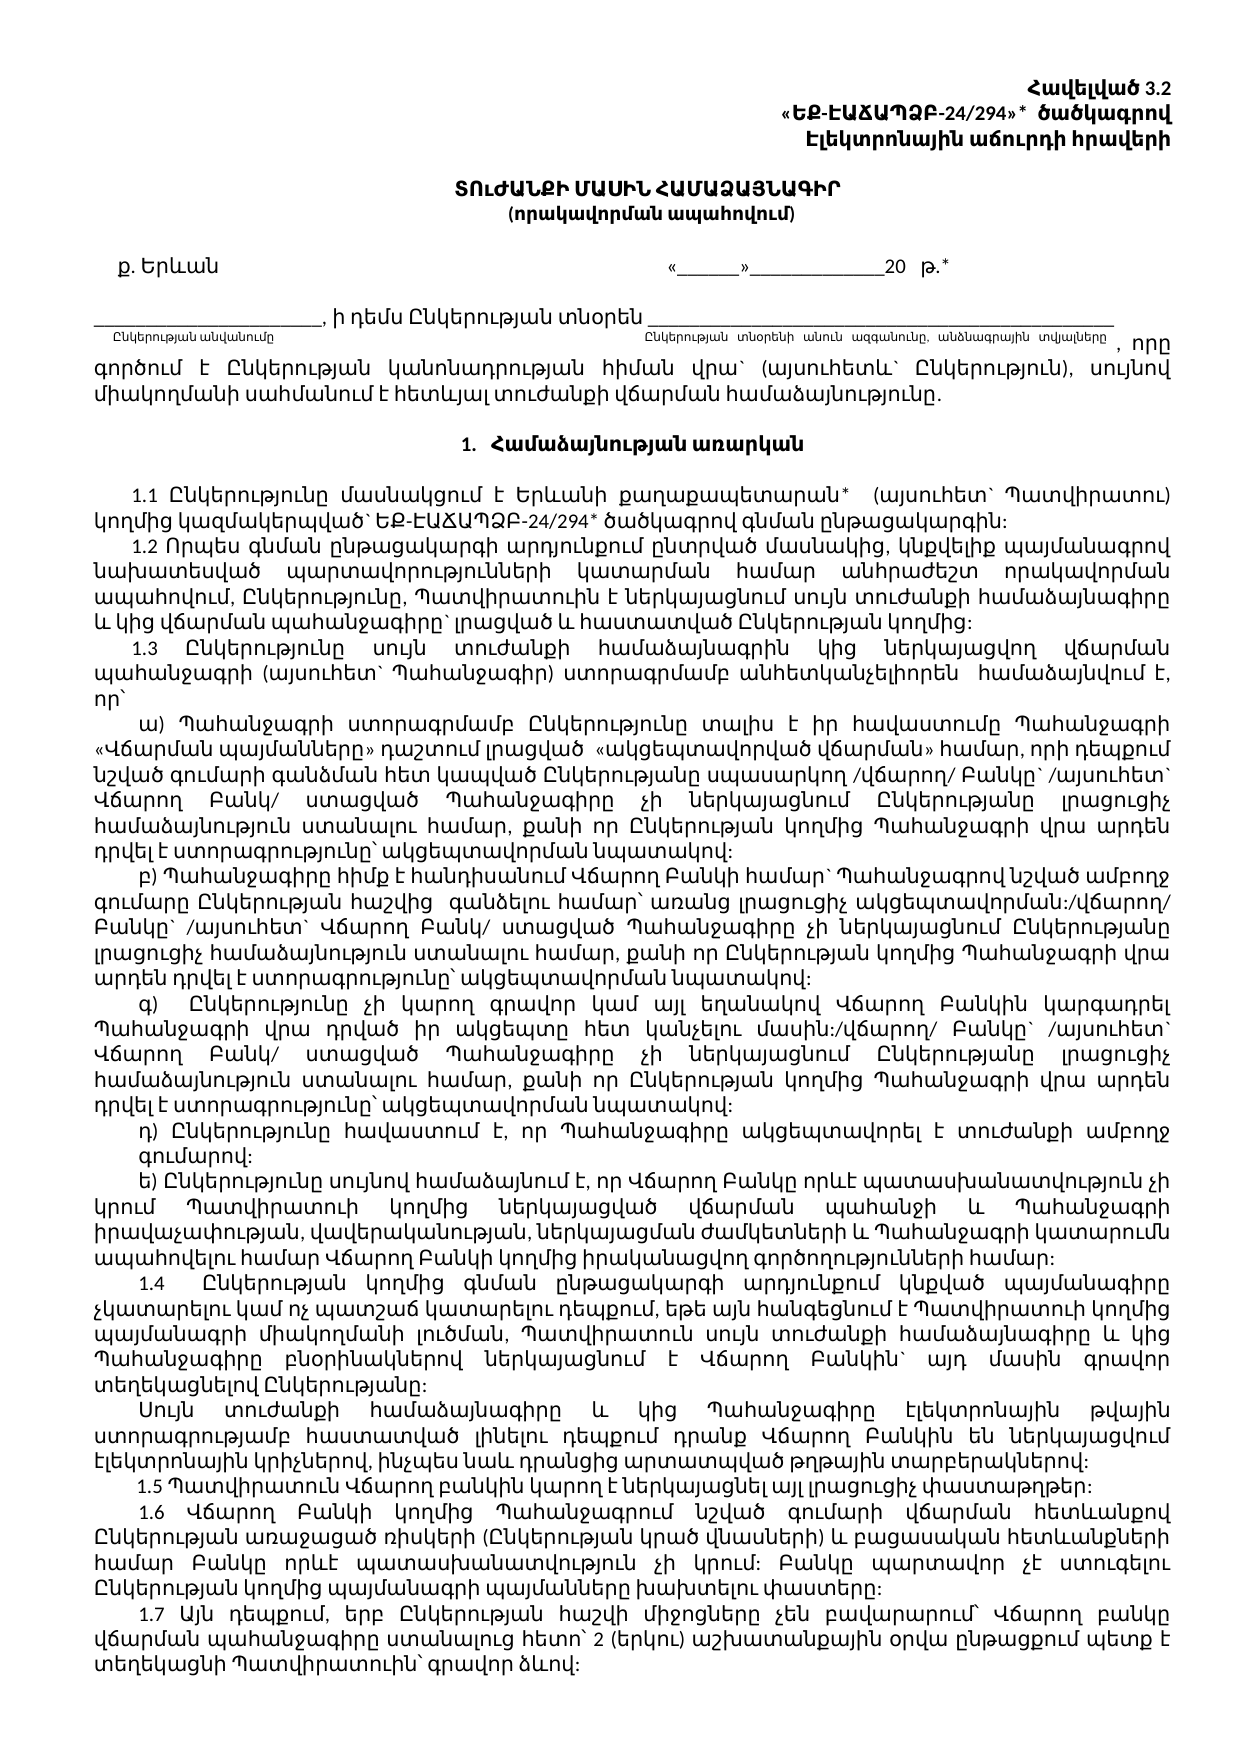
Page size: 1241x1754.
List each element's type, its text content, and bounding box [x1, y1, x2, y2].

text Էլեկտրոնային աճուրդի հրավերի [94, 126, 1171, 151]
text դ) Ընկերությունը հավաստում է, որ Պահանջագիրը ակցեպտավորել է տուժանքի ամբողջ գումարով: [138, 1118, 1171, 1169]
text 1.3 Ընկերությունը սույն տուժանքի համաձայնագրին կից ներկայացվող վճարման պահանջագրի (այսուհետ` Պահանջագիր) ստորագրմամբ անհետկանչելիորեն համաձայնվում է, որ՝ [94, 635, 1171, 711]
text 1.2 Որպես գնման ընթացակարգի արդյունքում ընտրված մասնակից, կնքվելիք պայմանագրով նախատեսված պարտավորությունների կատարման համար անհրաժեշտ որակավորման ապահովում, Ընկերությունը, Պատվիրատուին է ներկայացնում սույն տուժանքի համաձայնագիրը և կից վճարման պահանջագիրը` լրացված և հաստատված Ընկերության կողմից: [94, 533, 1171, 635]
text «ԵՔ-ԷԱՃԱՊՁԲ-24/294»* ծածկագրով [94, 100, 1171, 126]
text 1.6 Վճարող Բանկի կողմից Պահանջագրում նշված գումարի վճարման հետևանքով Ընկերության առաջացած ռիսկերի (Ընկերության կրած վնասների) և բացասական հետևանքների համար Բանկը որևէ պատասխանատվություն չի կրում: Բանկը պարտավոր չէ ստուգելու Ընկերության կողմից պայմանագրի պայմանները խախտելու փաստերը: [94, 1499, 1171, 1601]
text 1.7 Այն դեպքում, երբ Ընկերության հաշվի միջոցները չեն բավարարում՝ Վճարող բանկը վճարման պահանջագիրը ստանալուց հետո՝ 2 (երկու) աշխատանքային օրվա ընթացքում պետք է տեղեկացնի Պատվիրատուին՝ գրավոր ձևով: [94, 1601, 1171, 1677]
text 1.1 Ընկերությունը մասնակցում է Երևանի քաղաքապետարան* (այսուհետ` Պատվիրատու) կողմից կազմակերպված` ԵՔ-ԷԱՃԱՊՁԲ-24/294* ծածկագրով գնման ընթացակարգին: [94, 482, 1171, 533]
text 1. Համաձայնության առարկան [94, 432, 1171, 457]
text (որակավորման ապահովում) [94, 202, 1171, 225]
text բ) Պահանջագիրը հիմք է հանդիսանում Վճարող Բանկի համար` Պահանջագրով նշված ամբողջ գումարը Ընկերության հաշվից գանձելու համար՝ առանց լրացուցիչ ակցեպտավորման:/վճարող/ Բանկը` /այսուհետ` Վճարող Բանկ/ ստացված Պահանջագիրը չի ներկայացնում Ընկերությանը լրացուցիչ համաձայնություն ստանալու համար, քանի որ Ընկերության կողմից Պահանջագրի վրա արդեն դրվել է ստորագրությունը՝ ակցեպտավորման նպատակով: [94, 864, 1171, 991]
text Հավելված 3.2 [94, 75, 1171, 100]
text Ընկերության անվանումը Ընկերության տնօրենի անուն ազգանունը, անձնագրային տվյալները , որը գործում է Ընկերության կանոնադրության հիման վրա` (այսուհետև` Ընկերություն), սույնով միակողմանի սահմանում է հետևյալ տուժանքի վճարման համաձայնությունը. [94, 330, 1171, 406]
text գ) Ընկերությունը չի կարող գրավոր կամ այլ եղանակով Վճարող Բանկին կարգադրել Պահանջագրի վրա դրված իր ակցեպտը հետ կանչելու մասին:/վճարող/ Բանկը` /այսուհետ` Վճարող Բանկ/ ստացված Պահանջագիրը չի ներկայացնում Ընկերությանը լրացուցիչ համաձայնություն ստանալու համար, քանի որ Ընկերության կողմից Պահանջագրի վրա արդեն դրվել է ստորագրությունը՝ ակցեպտավորման նպատակով: [94, 991, 1171, 1118]
text ա) Պահանջագրի ստորագրմամբ Ընկերությունը տալիս է իր հավաստումը Պահանջագրի «Վճարման պայմանները» դաշտում լրացված «ակցեպտավորված վճարման» համար, որի դեպքում նշված գումարի գանձման հետ կապված Ընկերությանը սպասարկող /վճարող/ Բանկը` /այսուհետ` Վճարող Բանկ/ ստացված Պահանջագիրը չի ներկայացնում Ընկերությանը լրացուցիչ համաձայնություն ստանալու համար, քանի որ Ընկերության կողմից Պահանջագրի վրա արդեն դրվել է ստորագրությունը՝ ակցեպտավորման նպատակով: [94, 711, 1171, 864]
text 1.5 Պատվիրատուն Վճարող բանկին կարող է ներկայացնել այլ լրացուցիչ փաստաթղթեր: [94, 1474, 1171, 1499]
text ե) Ընկերությունը սույնով համաձայնում է, որ Վճարող Բանկը որևէ պատասխանատվություն չի կրում Պատվիրատուի կողմից ներկայացված վճարման պահանջի և Պահանջագրի իրավաչափության, վավերականության, ներկայացման ժամկետների և Պահանջագրի կատարումն ապահովելու համար Վճարող Բանկի կողմից իրականացվող գործողությունների համար: [94, 1169, 1171, 1270]
text Սույն տուժանքի համաձայնագիրը և կից Պահանջագիրը էլեկտրոնային թվային ստորագրությամբ հաստատված լինելու դեպքում դրանք Վճարող Բանկին են ներկայացվում էլեկտրոնային կրիչներով, ինչպես նաև դրանցից արտատպված թղթային տարբերակներով: [94, 1397, 1171, 1474]
text ք. Երևան «______»_____________20 թ.* [94, 254, 1171, 279]
text ՏՈւԺԱՆՔԻ ՄԱՍԻՆ ՀԱՄԱՁԱՅՆԱԳԻՐ [94, 177, 1171, 202]
text ______________________, ի դեմս Ընկերության տնօրեն _____________________________________________ [94, 304, 1171, 330]
text 1.4 Ընկերության կողմից գնման ընթացակարգի արդյունքում կնքված պայմանագիրը չկատարելու կամ ոչ պատշաճ կատարելու դեպքում, եթե այն հանգեցնում է Պատվիրատուի կողմից պայմանագրի միակողմանի լուծման, Պատվիրատուն սույն տուժանքի համաձայնագիրը և կից Պահանջագիրը բնօրինակներով ներկայացնում է Վճարող Բանկին` այդ մասին գրավոր տեղեկացնելով Ընկերությանը: [94, 1270, 1171, 1397]
